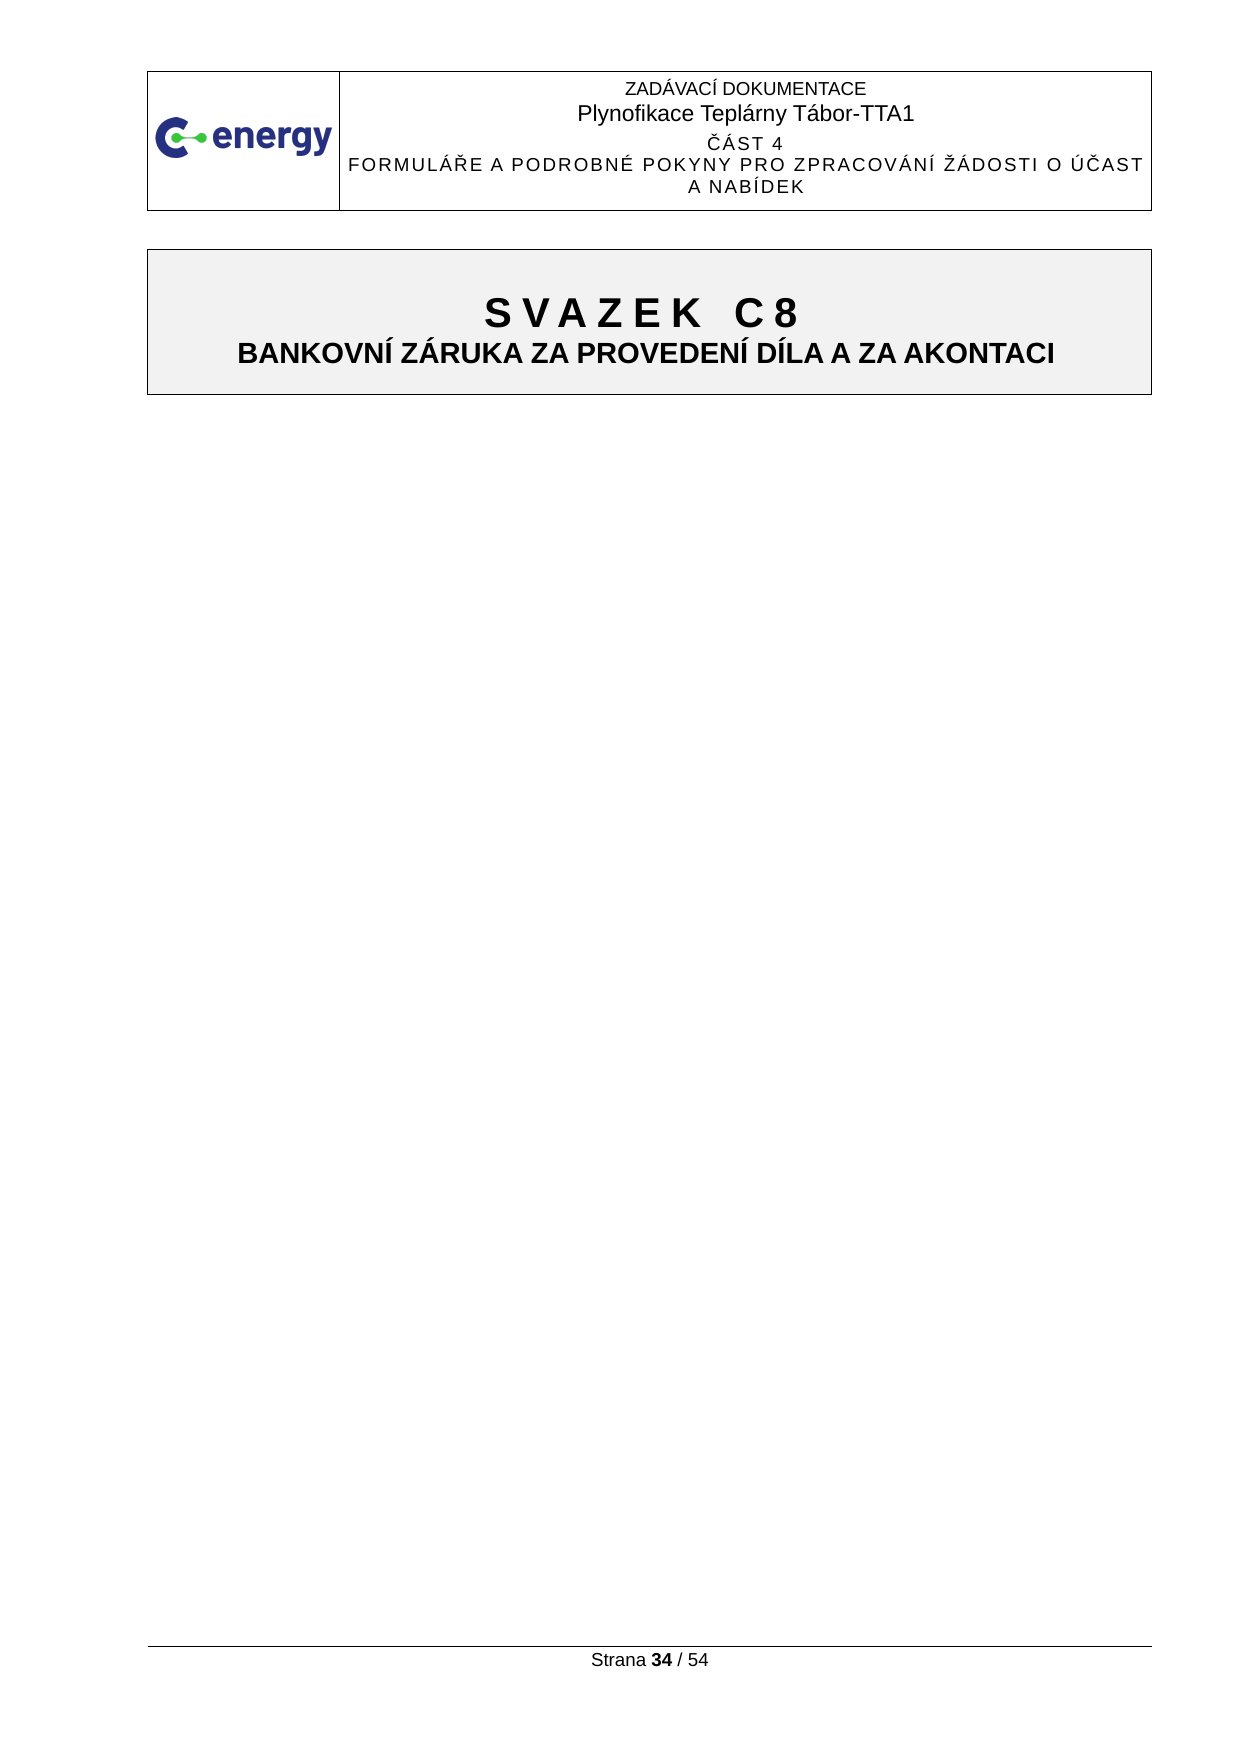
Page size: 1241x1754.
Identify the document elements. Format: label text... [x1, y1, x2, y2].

picture [155, 117, 332, 158]
table_header Svazek C8 Bankovní záruka za provedení díla a za akontaci [148, 250, 1151, 394]
